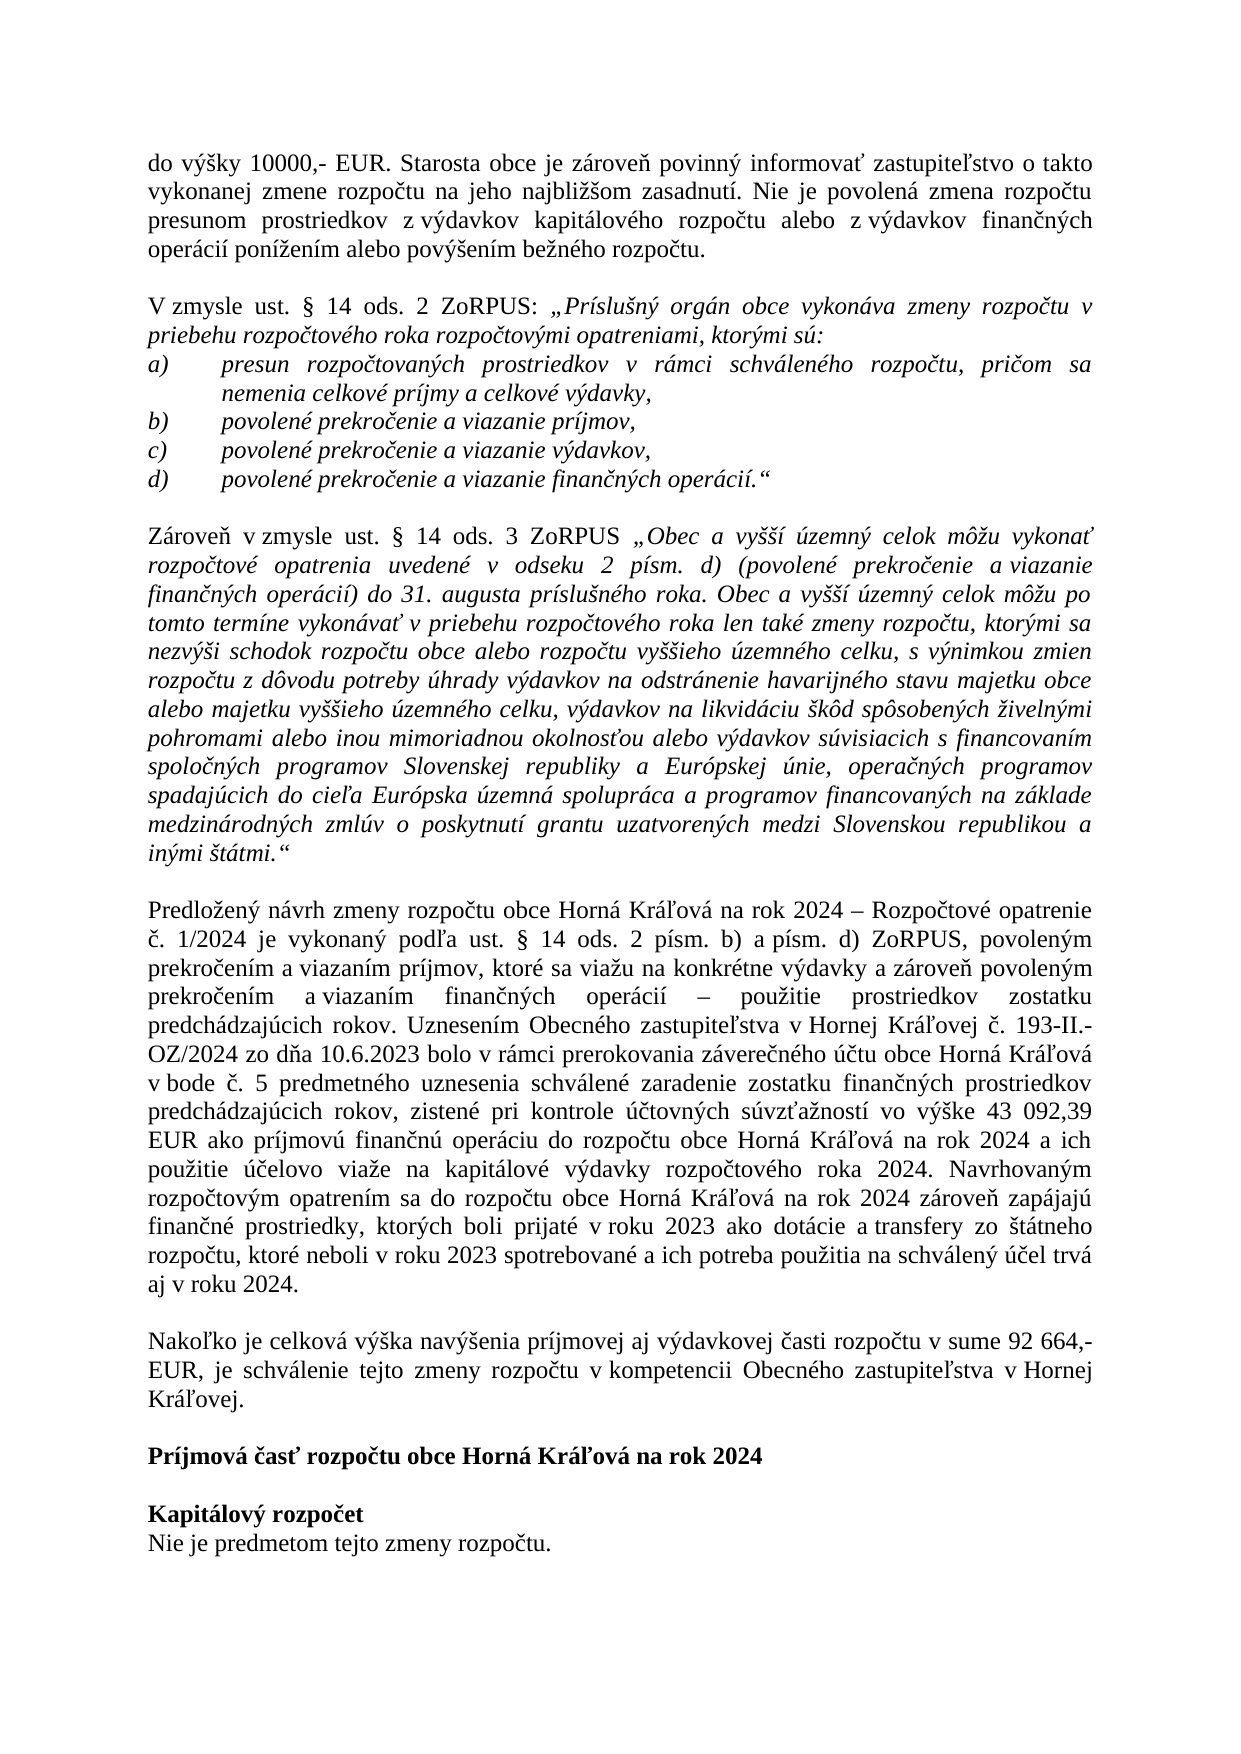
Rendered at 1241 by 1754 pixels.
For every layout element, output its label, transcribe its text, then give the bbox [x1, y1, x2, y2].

text Kapitálový rozpočet [148, 1499, 1093, 1528]
text b) povolené prekročenie a viazanie príjmov, [148, 406, 1093, 435]
text Nie je predmetom tejto zmeny rozpočtu. [148, 1528, 1093, 1556]
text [148, 148, 1093, 263]
text Nakoľko je celková výška navýšenia príjmovej aj výdavkovej časti rozpočtu v sume 92 664,- EUR, je schválenie tejto zmeny rozpočtu v kompetencii Obecného zastupiteľstva v Hornej Kráľovej. [148, 1326, 1093, 1413]
text a) presun rozpočtovaných prostriedkov v rámci schváleného rozpočtu, pričom sa nemenia celkové príjmy a celkové výdavky, [148, 349, 1093, 406]
text c) povolené prekročenie a viazanie výdavkov, [148, 435, 1093, 464]
text Predložený návrh zmeny rozpočtu obce Horná Kráľová na rok 2024 – Rozpočtové opatrenie č. 1/2024 je vykonaný podľa ust. § 14 ods. 2 písm. b) a písm. d) ZoRPUS, povoleným prekročením a viazaním príjmov, ktoré sa viažu na konkrétne výdavky a zároveň povoleným prekročením a viazaním finančných operácií – použitie prostriedkov zostatku predchádzajúcich rokov. Uznesením Obecného zastupiteľstva v Hornej Kráľovej č. 193-II.-OZ/2024 zo dňa 10.6.2023 bolo v rámci prerokovania záverečného účtu obce Horná Kráľová v bode č. 5 predmetného uznesenia schválené zaradenie zostatku finančných prostriedkov predchádzajúcich rokov, zistené pri kontrole účtovných súvzťažností vo výške 43 092,39 EUR ako príjmovú finančnú operáciu do rozpočtu obce Horná Kráľová na rok 2024 a ich použitie účelovo viaže na kapitálové výdavky rozpočtového roka 2024. Navrhovaným rozpočtovým opatrením sa do rozpočtu obce Horná Kráľová na rok 2024 zároveň zapájajú finančné prostriedky, ktorých boli prijaté v roku 2023 ako dotácie a transfery zo štátneho rozpočtu, ktoré neboli v roku 2023 spotrebované a ich potreba použitia na schválený účel trvá aj v roku 2024. [148, 895, 1093, 1298]
text Príjmová časť rozpočtu obce Horná Kráľová na rok 2024 [148, 1441, 1093, 1470]
text V zmysle ust. § 14 ods. 2 ZoRPUS: „Príslušný orgán obce vykonáva zmeny rozpočtu v priebehu rozpočtového roka rozpočtovými opatreniami, ktorými sú: [148, 291, 1093, 349]
text d) povolené prekročenie a viazanie finančných operácií.“ [148, 464, 1093, 493]
text Zároveň v zmysle ust. § 14 ods. 3 ZoRPUS „Obec a vyšší územný celok môžu vykonať rozpočtové opatrenia uvedené v odseku 2 písm. d) (povolené prekročenie a viazanie finančných operácií) do 31. augusta príslušného roka. Obec a vyšší územný celok môžu po tomto termíne vykonávať v priebehu rozpočtového roka len také zmeny rozpočtu, ktorými sa nezvýši schodok rozpočtu obce alebo rozpočtu vyššieho územného celku, s výnimkou zmien rozpočtu z dôvodu potreby úhrady výdavkov na odstránenie havarijného stavu majetku obce alebo majetku vyššieho územného celku, výdavkov na likvidáciu škôd spôsobených živelnými pohromami alebo inou mimoriadnou okolnosťou alebo výdavkov súvisiacich s financovaním spoločných programov Slovenskej republiky a Európskej únie, operačných programov spadajúcich do cieľa Európska územná spolupráca a programov financovaných na základe medzinárodných zmlúv o poskytnutí grantu uzatvorených medzi Slovenskou republikou a inými štátmi.“ [148, 521, 1093, 866]
